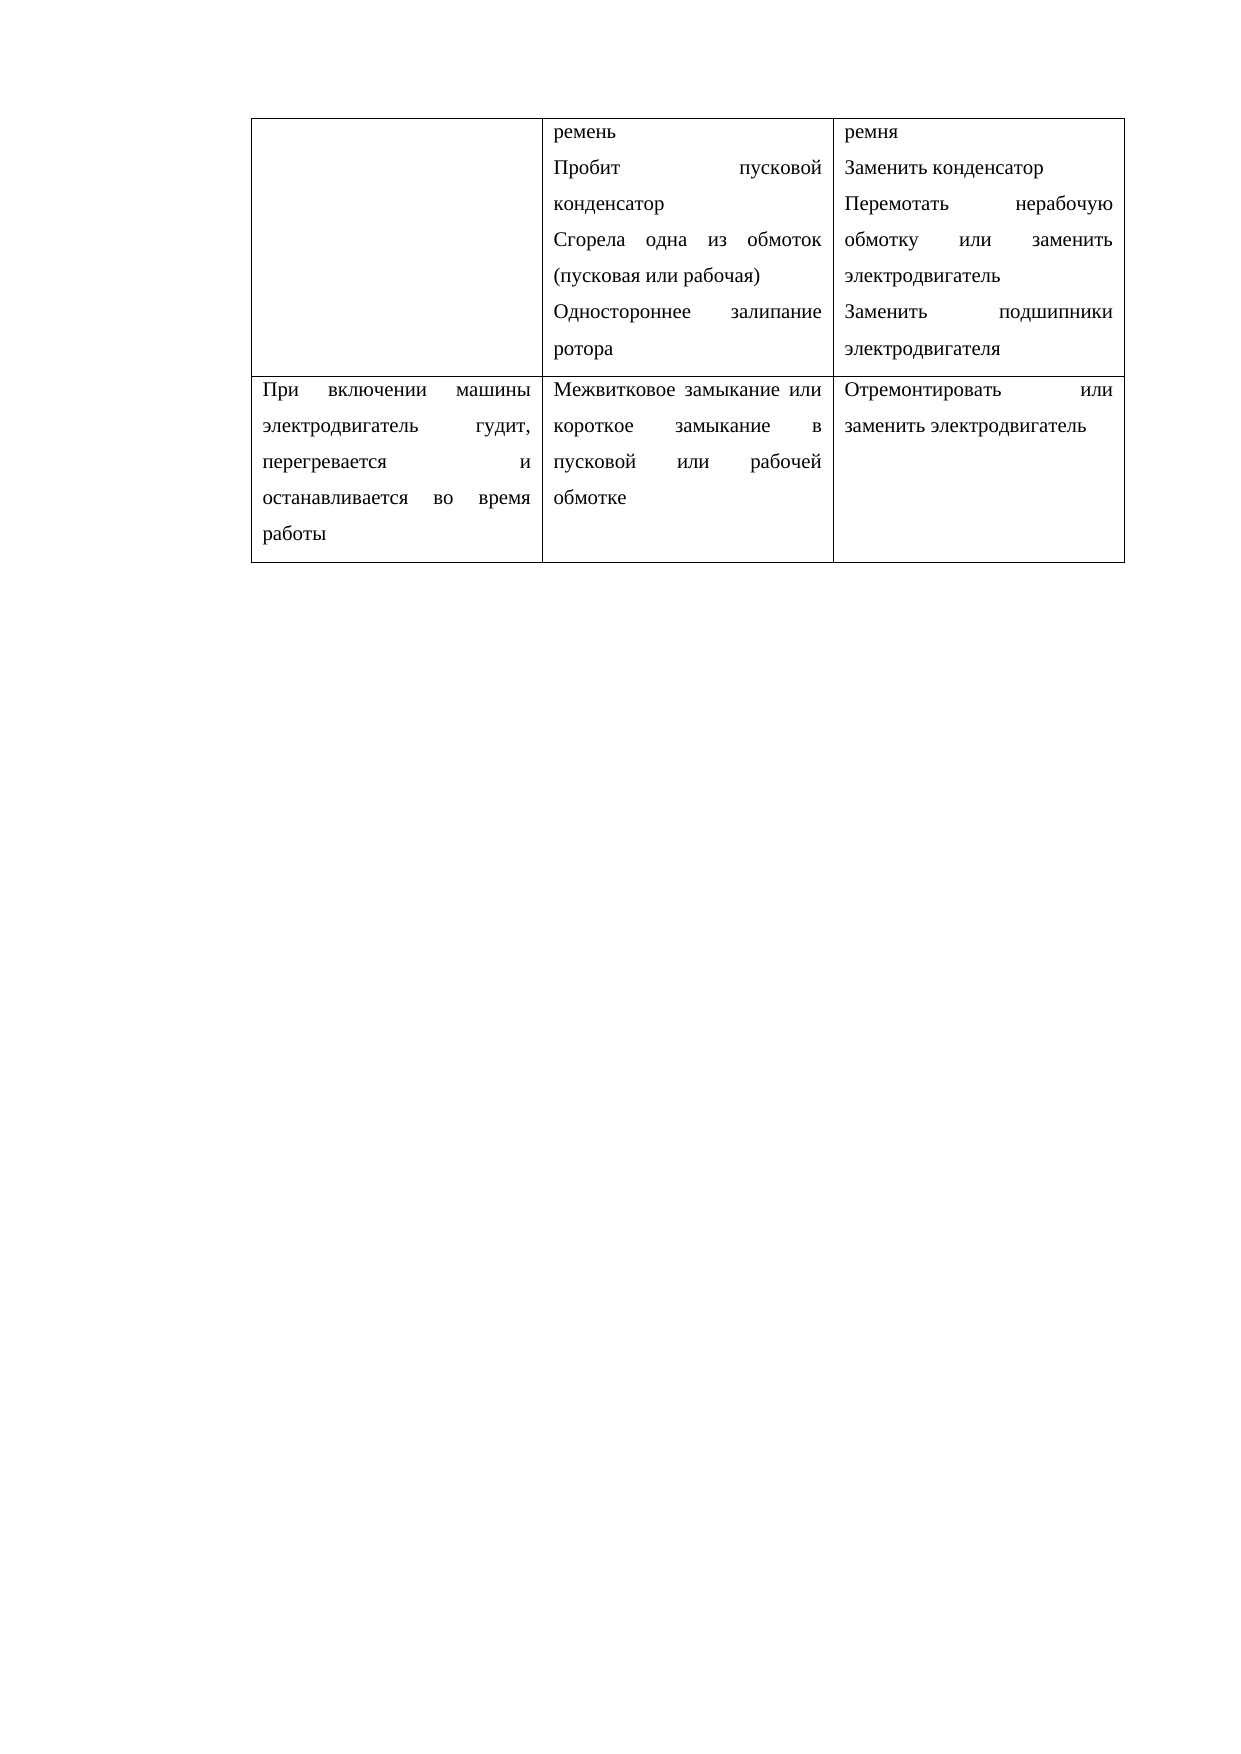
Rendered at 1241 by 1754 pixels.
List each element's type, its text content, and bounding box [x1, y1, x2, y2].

table_cell Отремонтировать или заменить электродвигатель [834, 377, 1124, 562]
table_cell Межвитковое замыкание или короткое замыкание в пусковой или рабочей обмотке [543, 377, 833, 562]
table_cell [834, 119, 1124, 376]
table_cell При включении машины электродвигатель гудит, перегревается и останавливается во время работы [252, 377, 542, 562]
table_cell [252, 119, 542, 376]
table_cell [543, 119, 833, 376]
